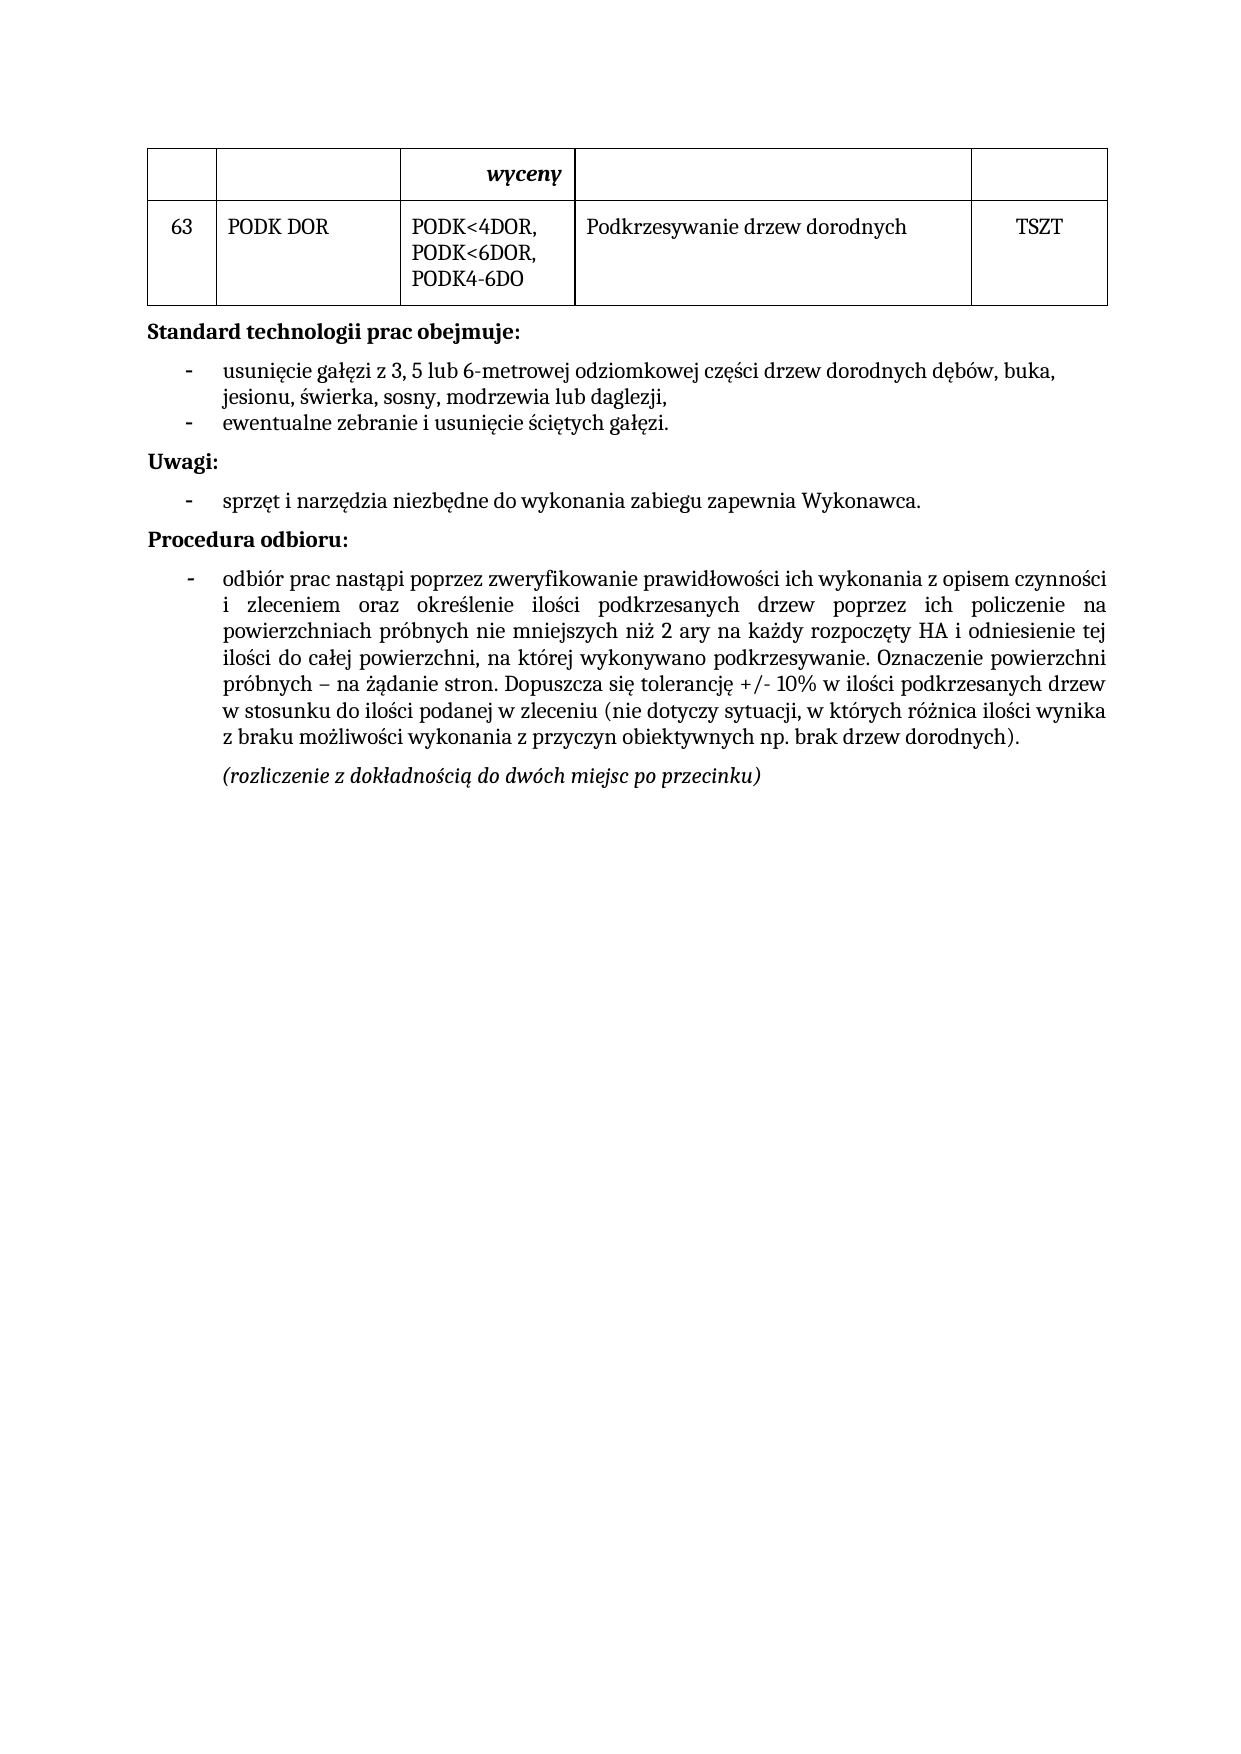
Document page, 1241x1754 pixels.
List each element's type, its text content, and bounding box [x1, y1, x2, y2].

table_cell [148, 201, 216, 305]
text Standard technologii prac obejmuje: [148, 319, 1107, 345]
text Procedura odbioru: [148, 527, 1107, 553]
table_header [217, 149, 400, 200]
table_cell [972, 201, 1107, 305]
text Uwagi: [148, 449, 1107, 475]
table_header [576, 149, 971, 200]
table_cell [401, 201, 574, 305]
text (rozliczenie z dokładnością do dwóch miejsc po przecinku) [148, 763, 1107, 789]
list ewentualne zebranie i usunięcie ściętych gałęzi. [185, 410, 1107, 437]
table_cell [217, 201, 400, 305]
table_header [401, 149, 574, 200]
list sprzęt i narzędzia niezbędne do wykonania zabiegu zapewnia Wykonawca. [185, 488, 1107, 514]
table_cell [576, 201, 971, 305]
list usunięcie gałęzi z 3, 5 lub 6-metrowej odziomkowej części drzew dorodnych dębów, buka, jesionu, świerka, sosny, modrzewia lub daglezji, [185, 357, 1107, 410]
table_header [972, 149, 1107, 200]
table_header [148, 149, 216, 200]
list odbiór prac nastąpi poprzez zweryfikowanie prawidłowości ich wykonania z opisem czynności i zleceniem oraz określenie ilości podkrzesanych drzew poprzez ich policzenie na powierzchniach próbnych nie mniejszych niż 2 ary na każdy rozpoczęty HA i odniesienie tej ilości do całej powierzchni, na której wykonywano podkrzesywanie. Oznaczenie powierzchni próbnych – na żądanie stron. Dopuszcza się tolerancję +/- 10% w ilości podkrzesanych drzew w stosunku do ilości podanej w zleceniu (nie dotyczy sytuacji, w których różnica ilości wynika z braku możliwości wykonania z przyczyn obiektywnych np. brak drzew dorodnych). [185, 566, 1107, 750]
